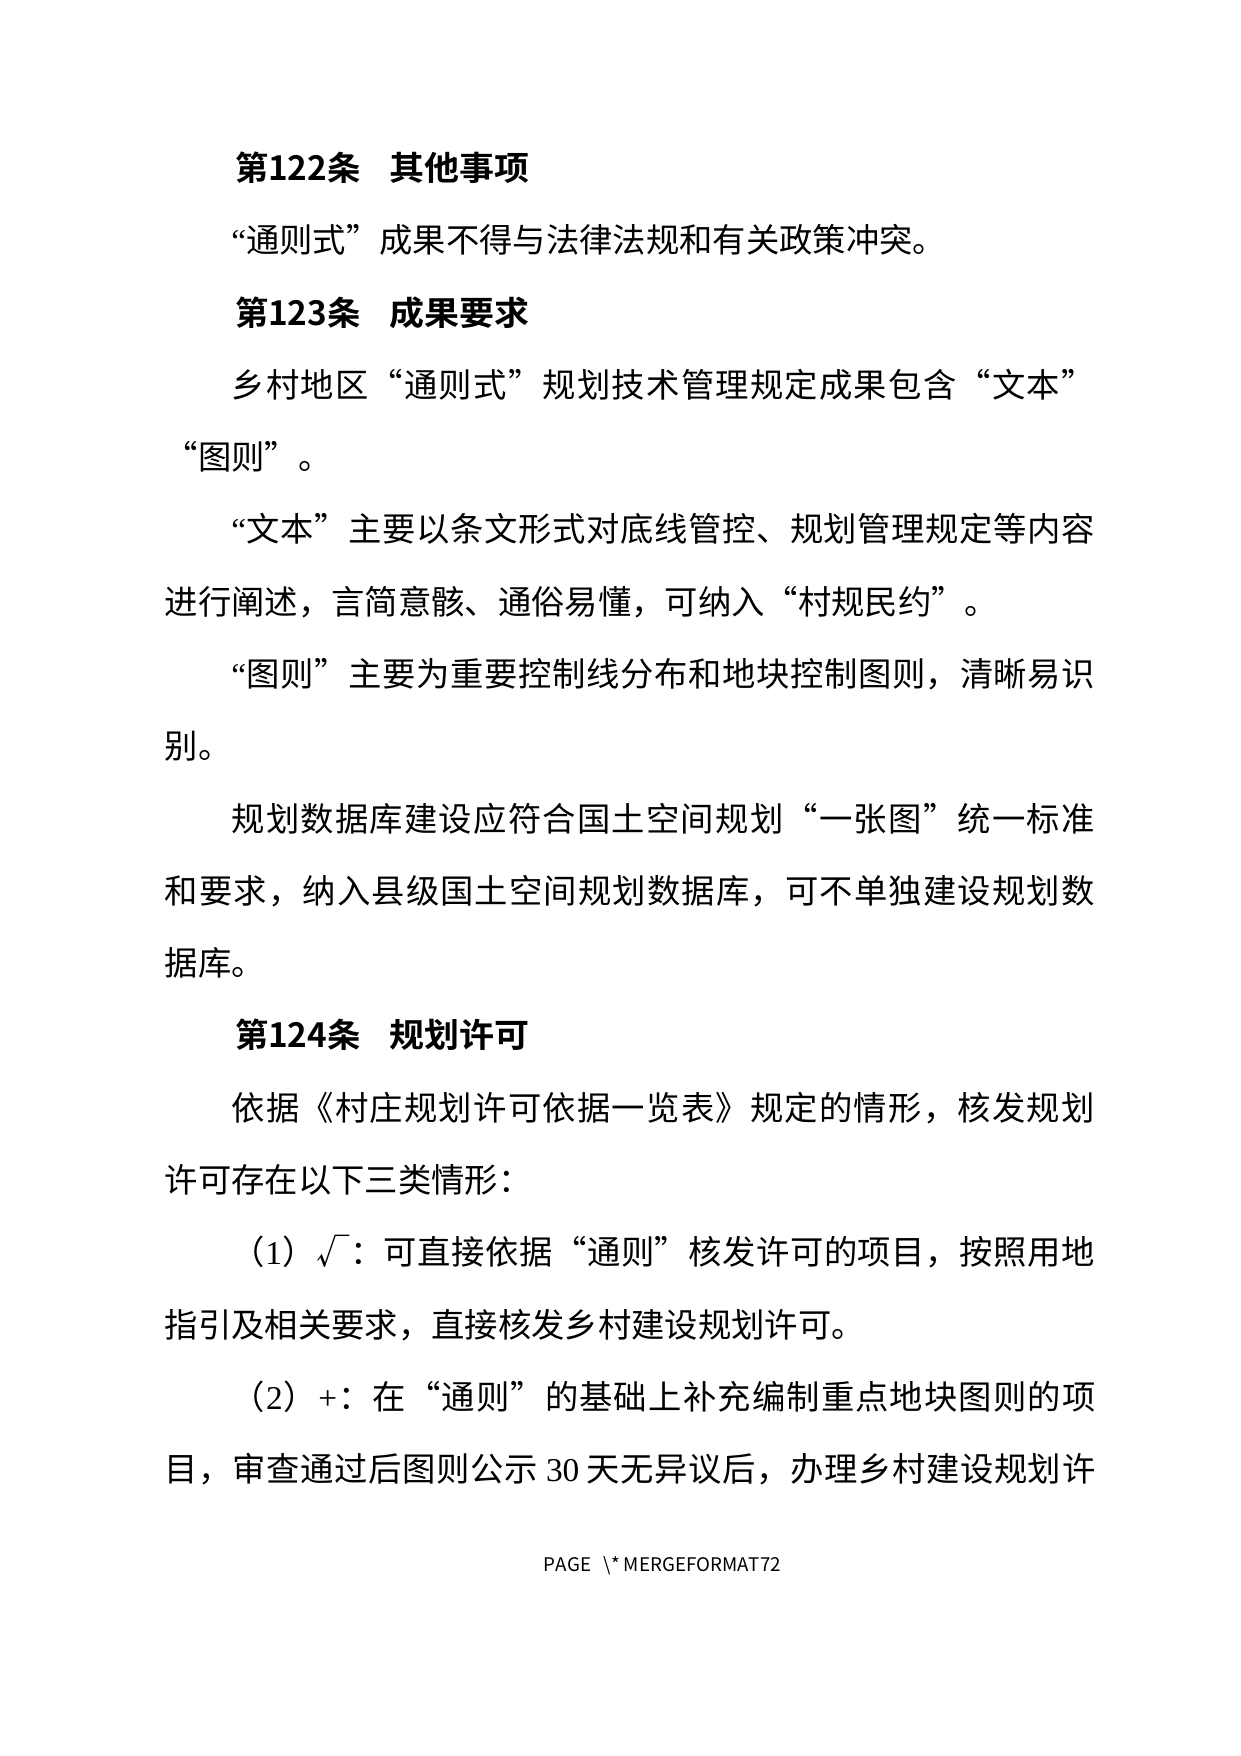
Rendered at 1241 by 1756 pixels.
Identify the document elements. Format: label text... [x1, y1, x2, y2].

text “通则式”成果不得与法律法规和有关政策冲突。 [164, 214, 1096, 262]
text （1）√：可直接依据“通则”核发许可的项目，按照用地指引及相关要求，直接核发乡村建设规划许可。 [164, 1226, 1096, 1347]
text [164, 1371, 1096, 1491]
text 乡村地区“通则式”规划技术管理规定成果包含“文本”、“图则”。 [164, 358, 1096, 479]
text “图则”主要为重要控制线分布和地块控制图则，清晰易识别。 [164, 648, 1096, 768]
text 规划许可 [164, 1009, 1085, 1057]
text 成果要求 [164, 286, 1085, 334]
text 其他事项 [164, 142, 1085, 190]
text “文本”主要以条文形式对底线管控、规划管理规定等内容进行阐述，言简意骸、通俗易懂，可纳入“村规民约”。 [164, 503, 1096, 624]
text 依据《村庄规划许可依据一览表》规定的情形，核发规划许可存在以下三类情形： [164, 1081, 1096, 1202]
text 规划数据库建设应符合国土空间规划“一张图”统一标准和要求，纳入县级国土空间规划数据库，可不单独建设规划数据库。 [164, 792, 1096, 985]
